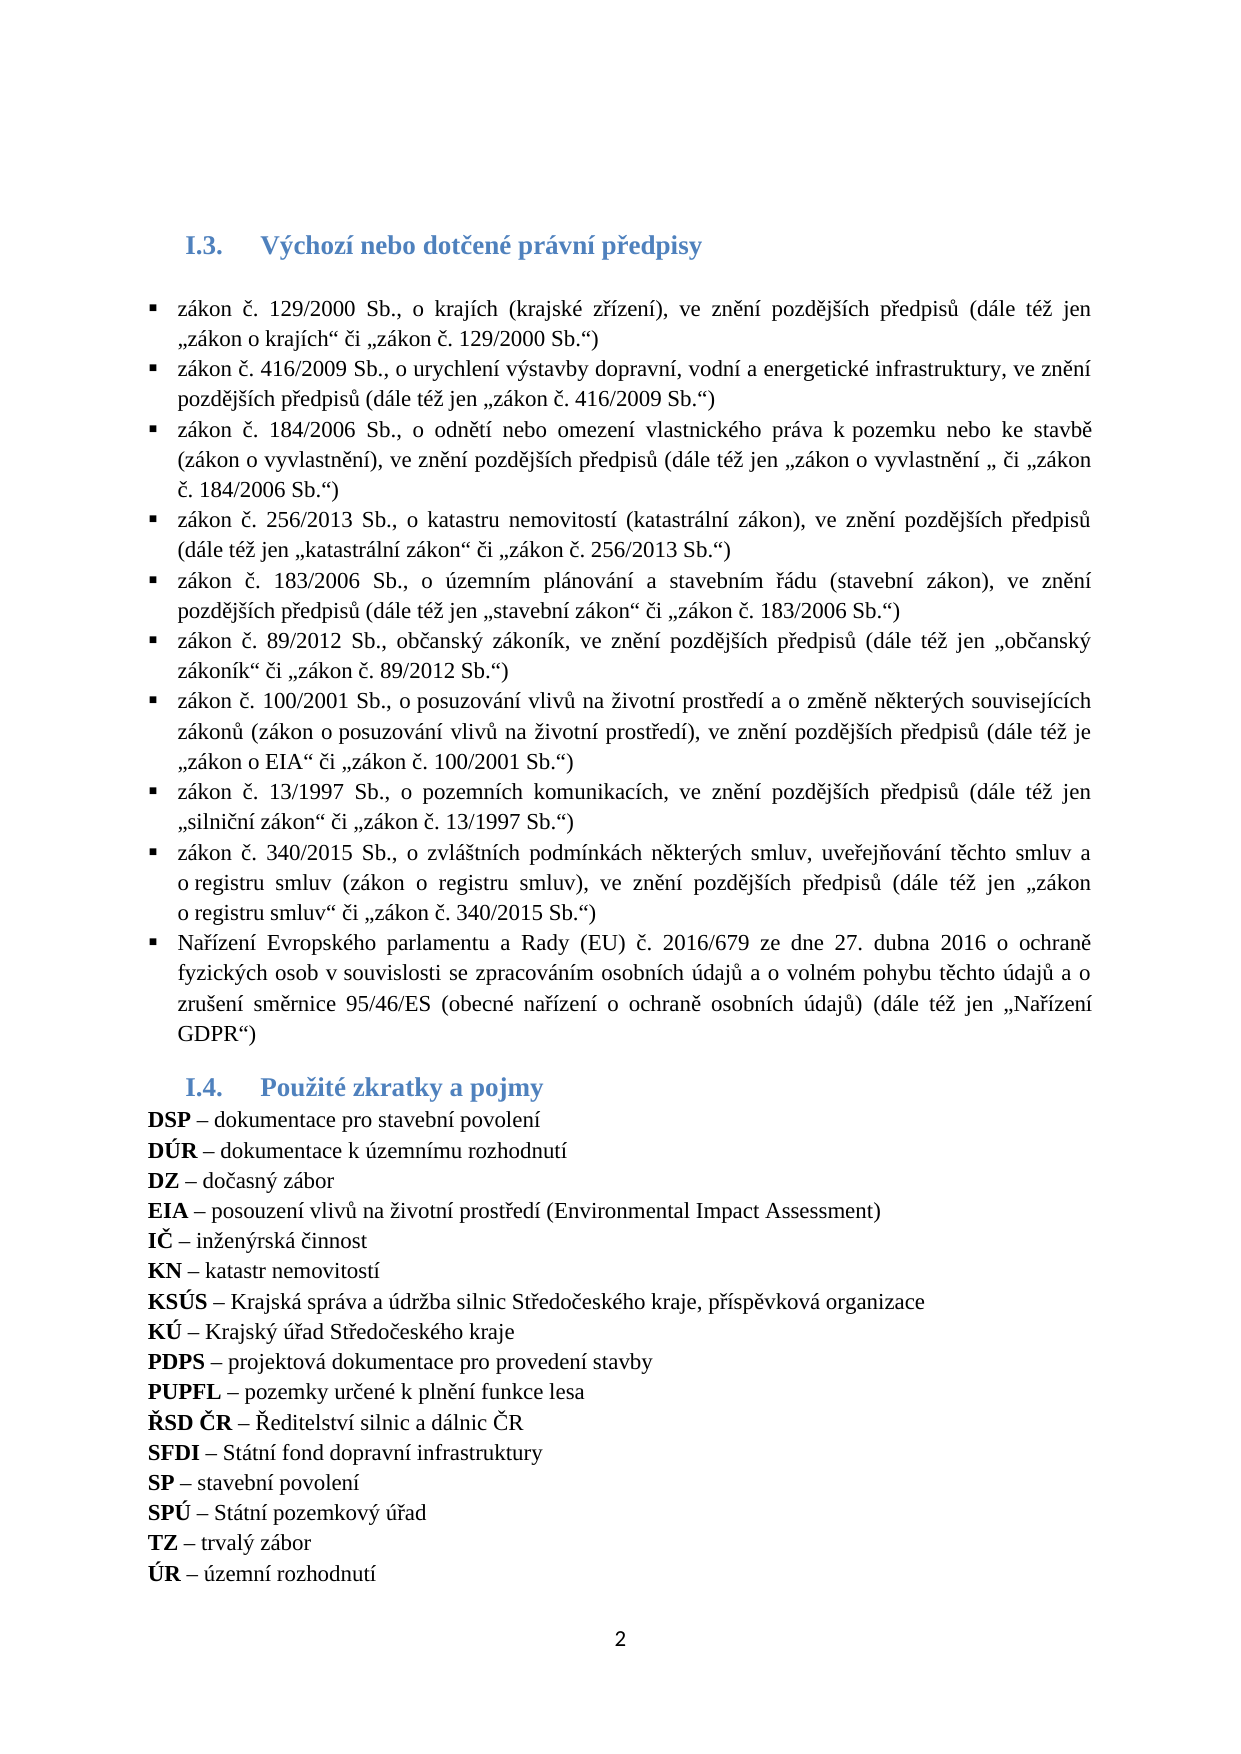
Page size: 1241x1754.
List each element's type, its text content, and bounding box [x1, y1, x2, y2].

list zákon č. 100/2001 Sb., o posuzování vlivů na životní prostředí a o změně některých souvisejících zákonů (zákon o posuzování vlivů na životní prostředí), ve znění pozdějších předpisů (dále též je „zákon o EIA“ či „zákon č. 100/2001 Sb.“) [148, 687, 1093, 774]
list zákon č. 13/1997 Sb., o pozemních komunikacích, ve znění pozdějších předpisů (dále též jen „silniční zákon“ či „zákon č. 13/1997 Sb.“) [148, 778, 1093, 835]
text DÚR – dokumentace k územnímu rozhodnutí [148, 1137, 1093, 1163]
text EIA – posouzení vlivů na životní prostředí (Environmental Impact Assessment) [148, 1197, 1093, 1223]
list zákon č. 129/2000 Sb., o krajích (krajské zřízení), ve znění pozdějších předpisů (dále též jen „zákon o krajích“ či „zákon č. 129/2000 Sb.“) [148, 295, 1093, 351]
text TZ – trvalý zábor [148, 1529, 1093, 1556]
text PDPS – projektová dokumentace pro provedení stavby [148, 1348, 1093, 1374]
text KSÚS – Krajská správa a údržba silnic Středočeského kraje, příspěvková organizace [148, 1288, 1093, 1314]
text IČ – inženýrská činnost [148, 1227, 1093, 1254]
text KÚ – Krajský úřad Středočeského kraje [148, 1318, 1093, 1344]
text ÚR – územní rozhodnutí [148, 1560, 1093, 1586]
text DSP – dokumentace pro stavební povolení [148, 1107, 1093, 1133]
text SFDI – Státní fond dopravní infrastruktury [148, 1439, 1093, 1465]
list zákon č. 340/2015 Sb., o zvláštních podmínkách některých smluv, uveřejňování těchto smluv a o registru smluv (zákon o registru smluv), ve znění pozdějších předpisů (dále též jen „zákon o registru smluv“ či „zákon č. 340/2015 Sb.“) [148, 838, 1093, 925]
list Nařízení Evropského parlamentu a Rady (EU) č. 2016/679 ze dne 27. dubna 2016 o ochraně fyzických osob v souvislosti se zpracováním osobních údajů a o volném pohybu těchto údajů a o zrušení směrnice 95/46/ES (obecné nařízení o ochraně osobních údajů) (dále též jen „Nařízení GDPR“) [148, 929, 1093, 1046]
text ŘSD ČR – Ředitelství silnic a dálnic ČR [148, 1409, 1093, 1435]
list zákon č. 183/2006 Sb., o územním plánování a stavebním řádu (stavební zákon), ve znění pozdějších předpisů (dále též jen „stavební zákon“ či „zákon č. 183/2006 Sb.“) [148, 567, 1093, 623]
list zákon č. 184/2006 Sb., o odnětí nebo omezení vlastnického práva k pozemku nebo ke stavbě (zákon o vyvlastnění), ve znění pozdějších předpisů (dále též jen „zákon o vyvlastnění „ či „zákon č. 184/2006 Sb.“) [148, 416, 1093, 502]
list zákon č. 89/2012 Sb., občanský zákoník, ve znění pozdějších předpisů (dále též jen „občanský zákoník“ či „zákon č. 89/2012 Sb.“) [148, 627, 1093, 684]
text SPÚ – Státní pozemkový úřad [148, 1499, 1093, 1526]
text DZ – dočasný zábor [148, 1167, 1093, 1193]
list zákon č. 416/2009 Sb., o urychlení výstavby dopravní, vodní a energetické infrastruktury, ve znění pozdějších předpisů (dále též jen „zákon č. 416/2009 Sb.“) [148, 355, 1093, 412]
text KN – katastr nemovitostí [148, 1258, 1093, 1284]
text SP – stavební povolení [148, 1469, 1093, 1495]
subtitle Výchozí nebo dotčené právní předpisy [185, 229, 1093, 260]
text PUPFL – pozemky určené k plnění funkce lesa [148, 1378, 1093, 1405]
list zákon č. 256/2013 Sb., o katastru nemovitostí (katastrální zákon), ve znění pozdějších předpisů (dále též jen „katastrální zákon“ či „zákon č. 256/2013 Sb.“) [148, 506, 1093, 563]
subtitle Použité zkratky a pojmy [185, 1071, 1093, 1102]
